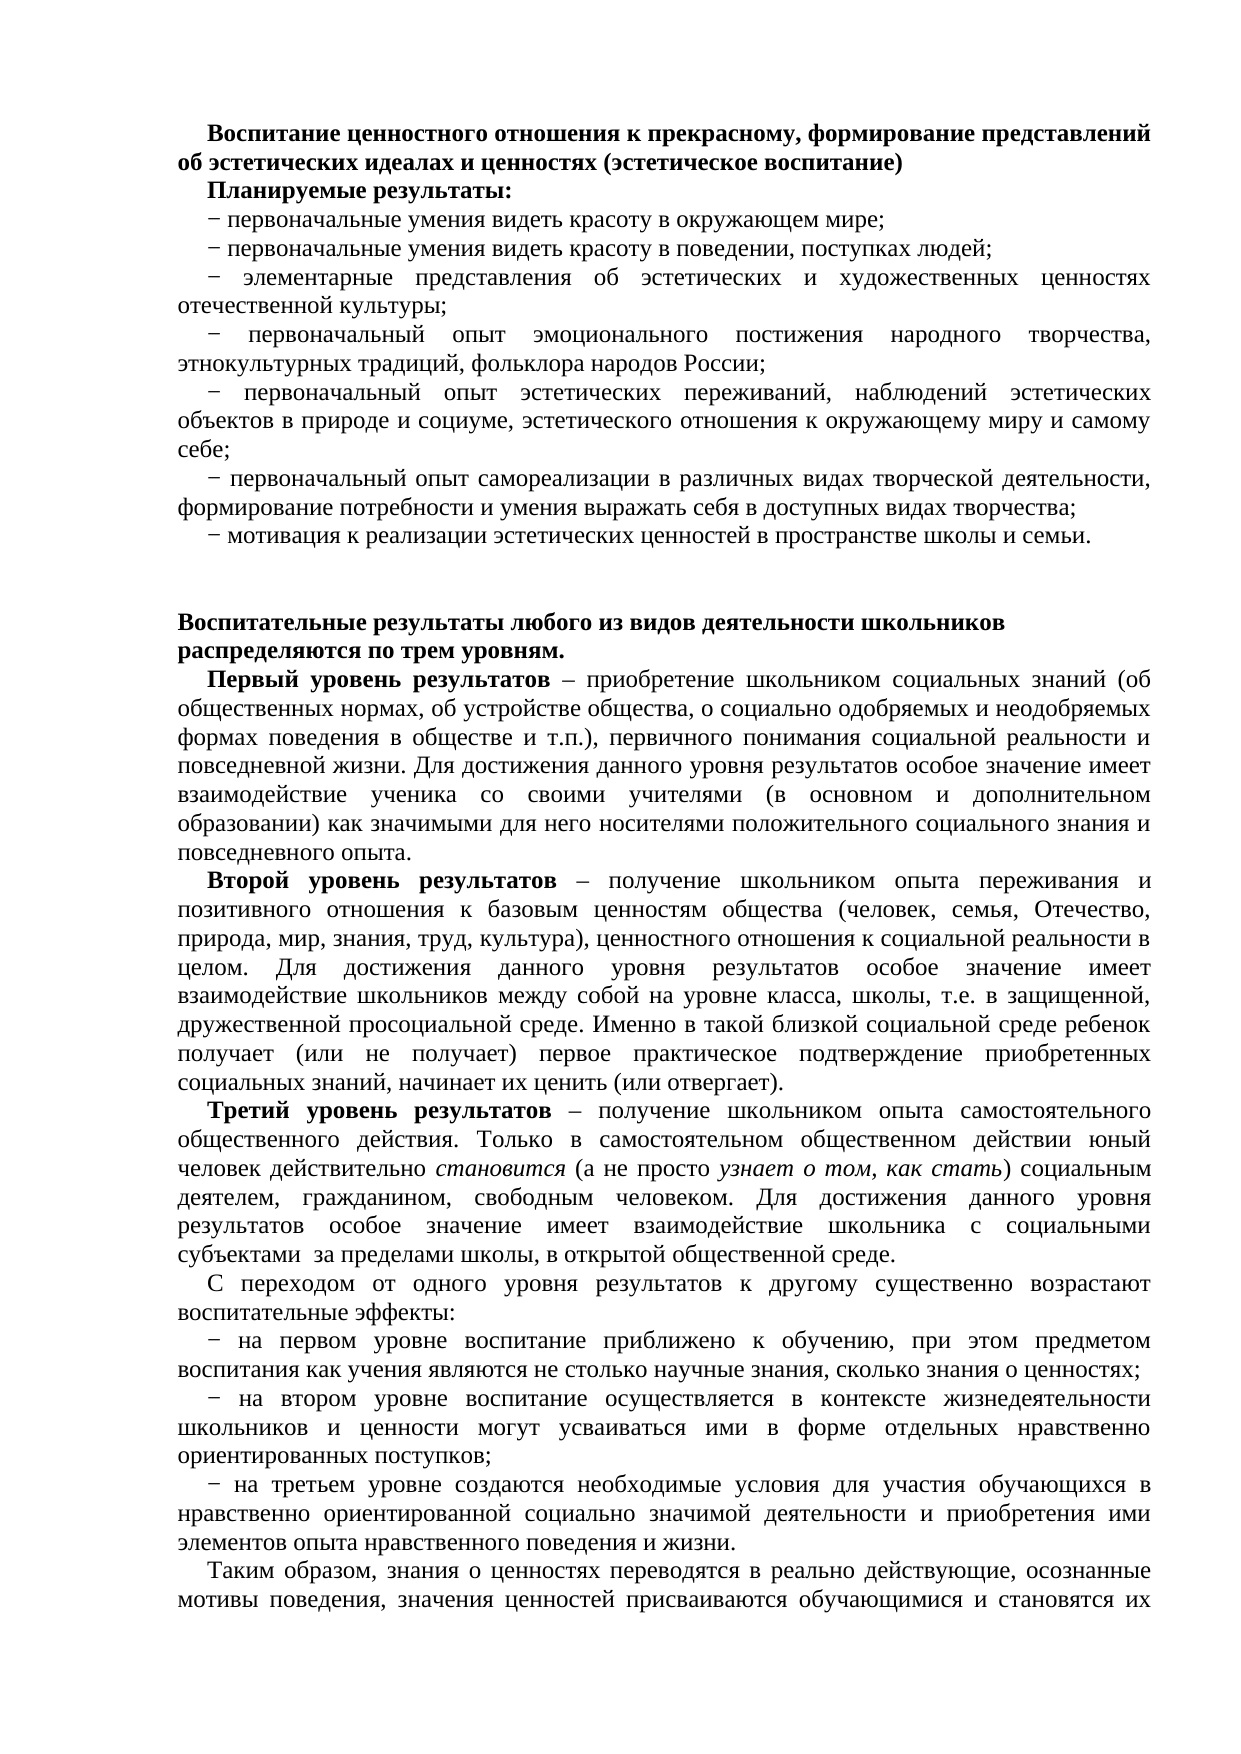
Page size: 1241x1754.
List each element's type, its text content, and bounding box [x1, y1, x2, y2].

text Воспитание ценностного отношения к прекрасному, формирование представлений об эстетических идеалах и ценностях (эстетическое воспитание) [177, 118, 1152, 176]
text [177, 1556, 1152, 1613]
text − первоначальный опыт эмоционального постижения народного творчества, этнокультурных традиций, фольклора народов России; [177, 319, 1152, 377]
text Воспитательные результаты любого из видов деятельности школьников распределяются по трем уровням. [177, 607, 1152, 664]
text − первоначальные умения видеть красоту в поведении, поступках людей; [177, 233, 1152, 262]
text − первоначальный опыт эстетических переживаний, наблюдений эстетических объектов в природе и социуме, эстетического отношения к окружающему миру и самому себе; [177, 377, 1152, 463]
text Планируемые результаты: [177, 176, 1152, 204]
text − элементарные представления об эстетических и художественных ценностях отечественной культуры; [177, 262, 1152, 319]
text Первый уровень результатов – приобретение школьником социальных знаний (об общественных нормах, об устройстве общества, о социально одобряемых и неодобряемых формах поведения в обществе и т.п.), первичного понимания социальной реальности и повседневной жизни. Для достижения данного уровня результатов особое значение имеет взаимодействие ученика со своими учителями (в основном и дополнительном образовании) как значимыми для него носителями положительного социального знания и повседневного опыта. [177, 664, 1152, 866]
text − первоначальные умения видеть красоту в окружающем мире; [177, 204, 1152, 233]
text − на третьем уровне создаются необходимые условия для участия обучающихся в нравственно ориентированной социально значимой деятельности и приобретения ими элементов опыта нравственного поведения и жизни. [177, 1469, 1152, 1556]
text С переходом от одного уровня результатов к другому существенно возрастают воспитательные эффекты: [177, 1268, 1152, 1326]
text − мотивация к реализации эстетических ценностей в пространстве школы и семьи. [177, 521, 1152, 549]
text Второй уровень результатов – получение школьником опыта переживания и позитивного отношения к базовым ценностям общества (человек, семья, Отечество, природа, мир, знания, труд, культура), ценностного отношения к социальной реальности в целом. Для достижения данного уровня результатов особое значение имеет взаимодействие школьников между собой на уровне класса, школы, т.е. в защищенной, дружественной просоциальной среде. Именно в такой близкой социальной среде ребенок получает (или не получает) первое практическое подтверждение приобретенных социальных знаний, начинает их ценить (или отвергает). [177, 866, 1152, 1096]
text − первоначальный опыт самореализации в различных видах творческой деятельности, формирование потребности и умения выражать себя в доступных видах творчества; [177, 463, 1152, 521]
text − на первом уровне воспитание приближено к обучению, при этом предметом воспитания как учения являются не столько научные знания, сколько знания о ценностях; [177, 1326, 1152, 1383]
text − на втором уровне воспитание осуществляется в контексте жизнедеятельности школьников и ценности могут усваиваться ими в форме отдельных нравственно ориентированных поступков; [177, 1383, 1152, 1469]
text Третий уровень результатов – получение школьником опыта самостоятельного общественного действия. Только в самостоятельном общественном действии юный человек действительно становится (а не просто узнает о том, как стать) социальным деятелем, гражданином, свободным человеком. Для достижения данного уровня результатов особое значение имеет взаимодействие школьника с социальными субъектами за пределами школы, в открытой общественной среде. [177, 1096, 1152, 1268]
